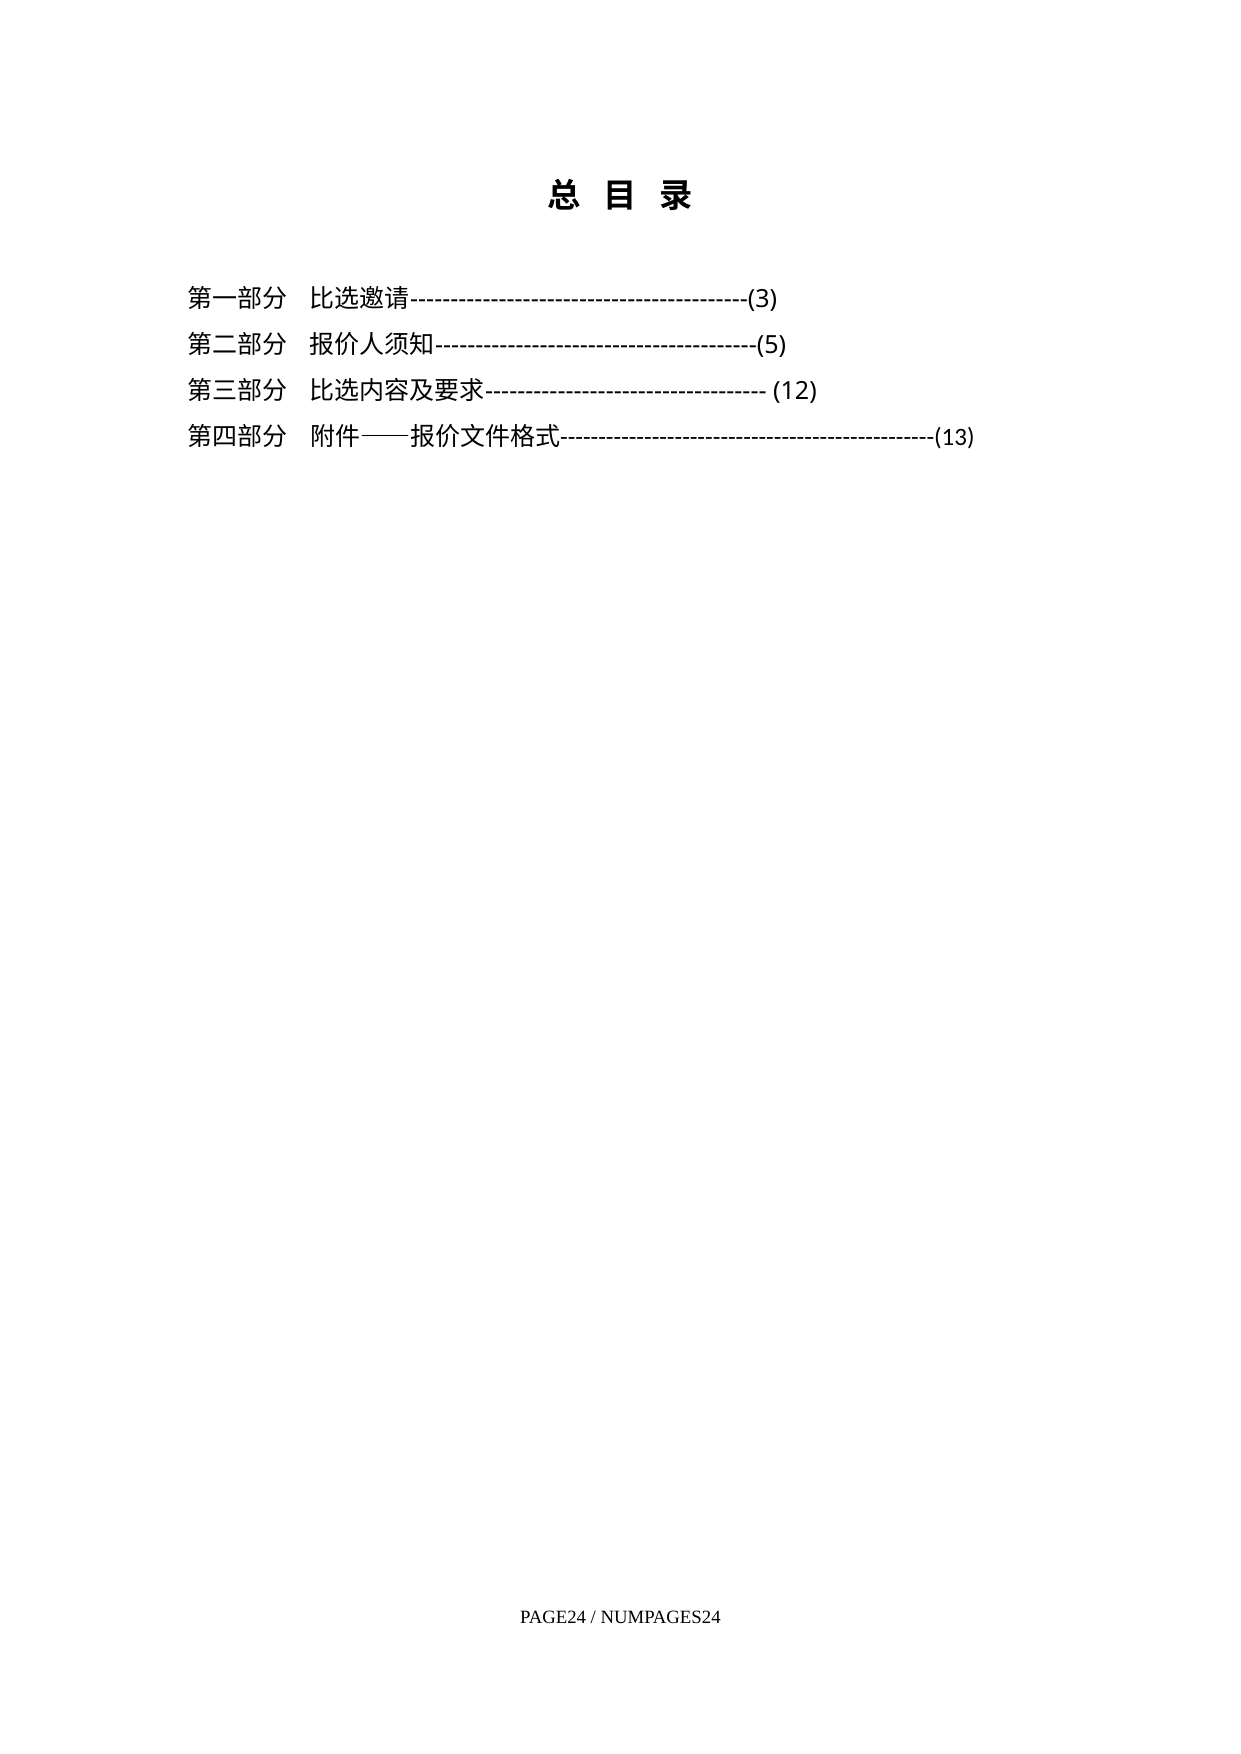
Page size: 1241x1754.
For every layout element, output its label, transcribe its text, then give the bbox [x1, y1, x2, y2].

text 第四部分 附件——报价文件格式-------------------------------------------------(13) [187, 408, 1053, 454]
text 第二部分 报价人须知----------------------------------------(5) [187, 317, 1053, 363]
text 总 目 录 [187, 160, 1053, 225]
text 第一部分 比选邀请------------------------------------------(3) [187, 271, 1053, 317]
text 第三部分 比选内容及要求----------------------------------- (12) [187, 363, 1053, 408]
